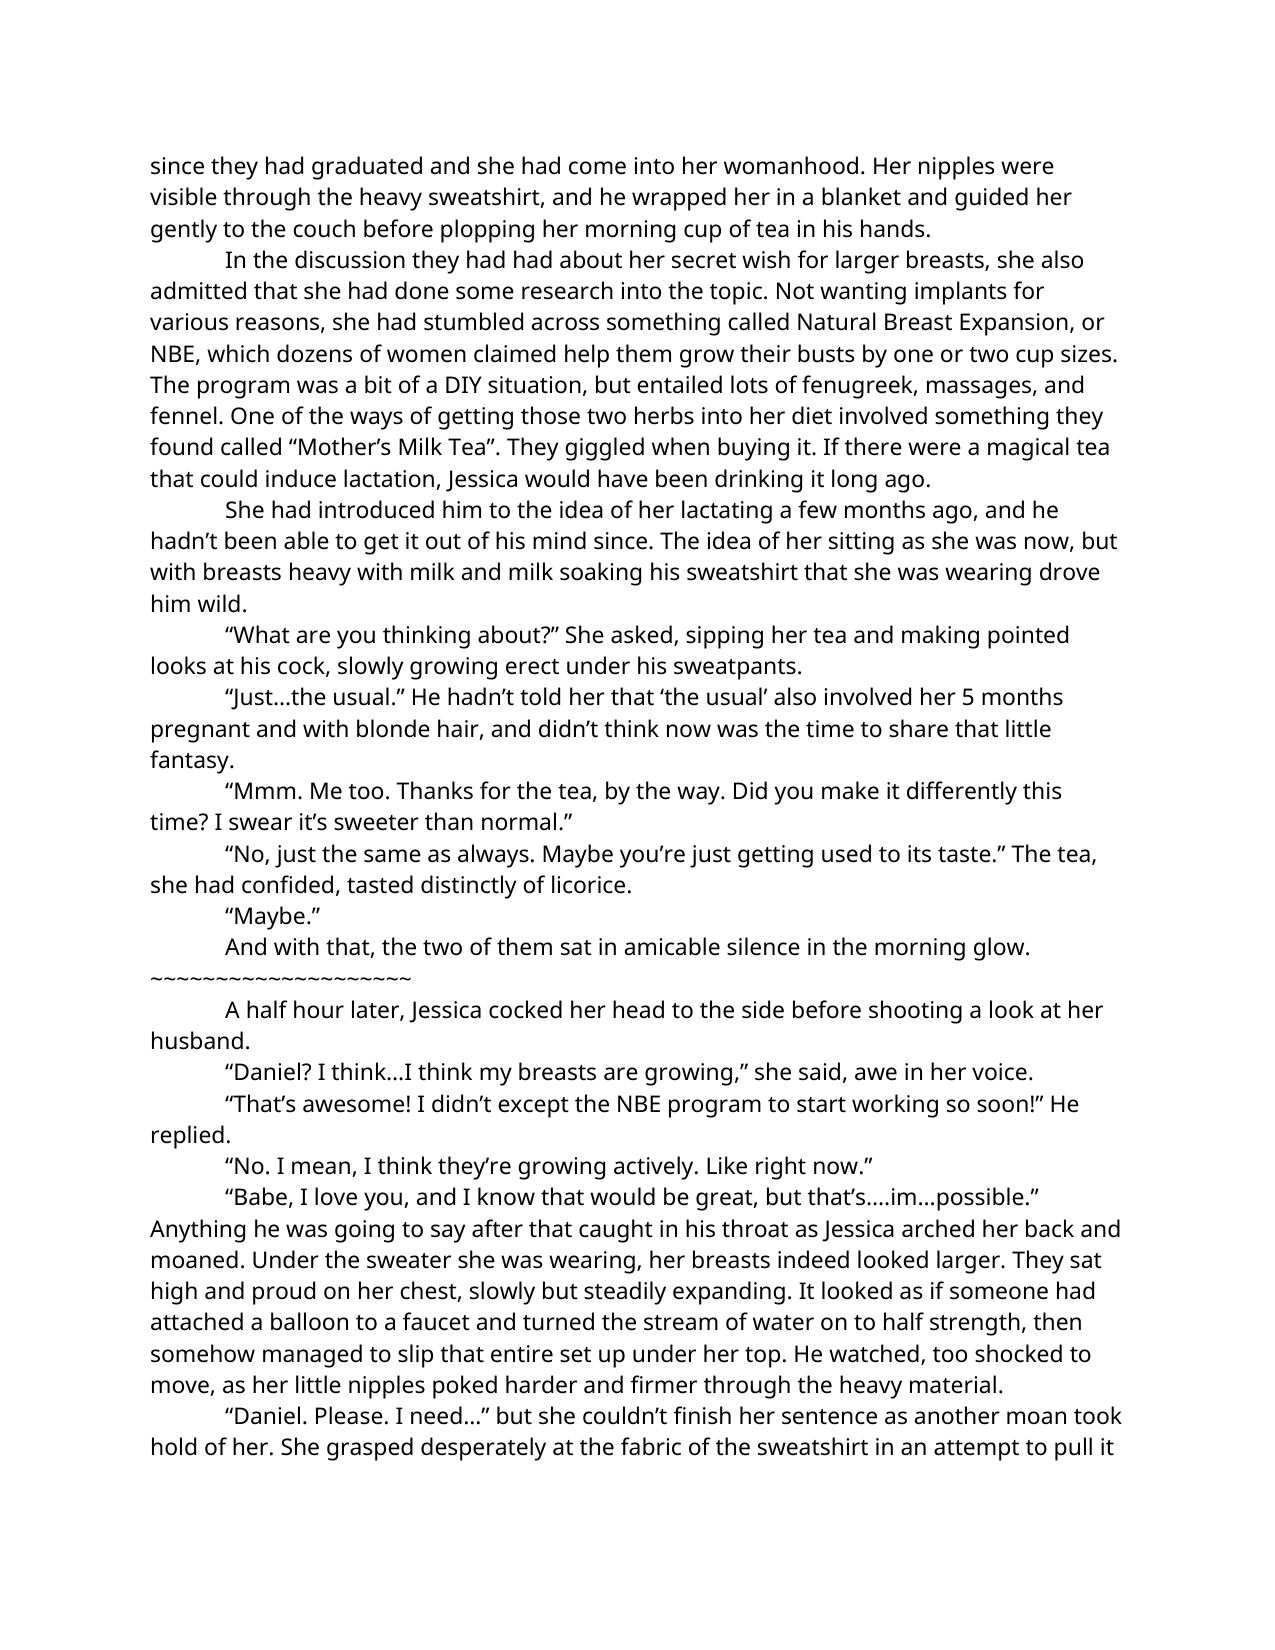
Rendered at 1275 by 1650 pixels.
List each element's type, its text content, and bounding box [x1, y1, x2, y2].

text “Daniel? I think…I think my breasts are growing,” she said, awe in her voice. [150, 1056, 1125, 1087]
text “Babe, I love you, and I know that would be great, but that’s….im…possible.” Anything he was going to say after that caught in his throat as Jessica arched her back and moaned. Under the sweater she was wearing, her breasts indeed looked larger. They sat high and proud on her chest, slowly but steadily expanding. It looked as if someone had attached a balloon to a faucet and turned the stream of water on to half strength, then somehow managed to slip that entire set up under her top. He watched, too shocked to move, as her little nipples poked harder and firmer through the heavy material. [150, 1181, 1125, 1400]
text ~~~~~~~~~~~~~~~~~~~~ [150, 962, 1125, 994]
text And with that, the two of them sat in amicable silence in the morning glow. [150, 931, 1125, 962]
text “Maybe.” [150, 900, 1125, 931]
text “What are you thinking about?” She asked, sipping her tea and making pointed looks at his cock, slowly growing erect under his sweatpants. [150, 619, 1125, 681]
text “No, just the same as always. Maybe you’re just getting used to its taste.” The tea, she had confided, tasted distinctly of licorice. [150, 837, 1125, 900]
text “No. I mean, I think they’re growing actively. Like right now.” [150, 1150, 1125, 1181]
text In the discussion they had had about her secret wish for larger breasts, she also admitted that she had done some research into the topic. Not wanting implants for various reasons, she had stumbled across something called Natural Breast Expansion, or NBE, which dozens of women claimed help them grow their busts by one or two cup sizes. The program was a bit of a DIY situation, but entailed lots of fenugreek, massages, and fennel. One of the ways of getting those two herbs into her diet involved something they found called “Mother’s Milk Tea”. They giggled when buying it. If there were a magical tea that could induce lactation, Jessica would have been drinking it long ago. [150, 244, 1125, 494]
text “Just…the usual.” He hadn’t told her that ‘the usual’ also involved her 5 months pregnant and with blonde hair, and didn’t think now was the time to share that little fantasy. [150, 681, 1125, 775]
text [150, 150, 1125, 244]
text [150, 1400, 1125, 1462]
text “That’s awesome! I didn’t except the NBE program to start working so soon!” He replied. [150, 1087, 1125, 1150]
text “Mmm. Me too. Thanks for the tea, by the way. Did you make it differently this time? I swear it’s sweeter than normal.” [150, 775, 1125, 837]
text She had introduced him to the idea of her lactating a few months ago, and he hadn’t been able to get it out of his mind since. The idea of her sitting as she was now, but with breasts heavy with milk and milk soaking his sweatshirt that she was wearing drove him wild. [150, 494, 1125, 619]
text A half hour later, Jessica cocked her head to the side before shooting a look at her husband. [150, 994, 1125, 1056]
